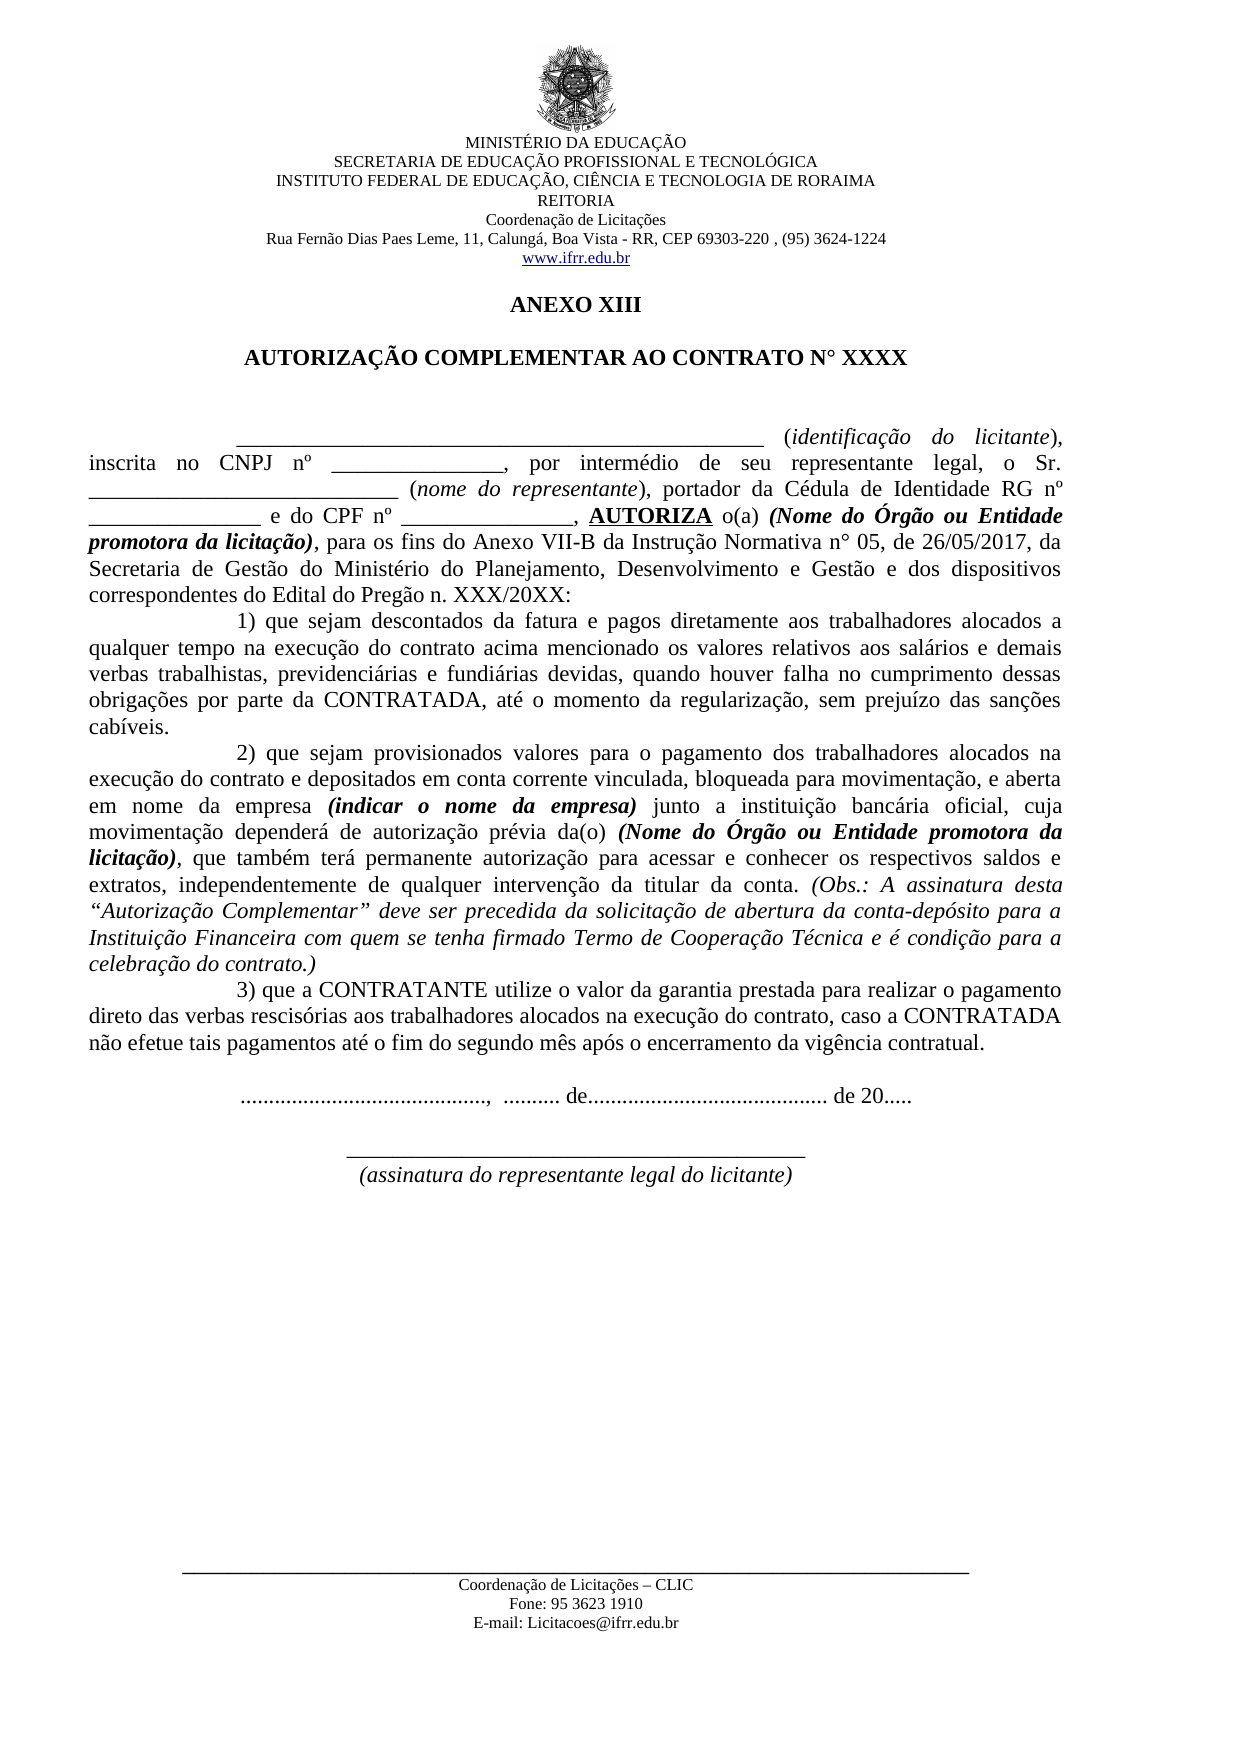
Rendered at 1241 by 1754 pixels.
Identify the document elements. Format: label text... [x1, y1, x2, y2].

text ______________________________________________ (identificação do licitante), inscrita no CNPJ nº _______________, por intermédio de seu representante legal, o Sr. ___________________________ (nome do representante), portador da Cédula de Identidade RG nº _______________ e do CPF nº _______________, AUTORIZA o(a) (Nome do Órgão ou Entidade promotora da licitação), para os fins do Anexo VII-B da Instrução Normativa n° 05, de 26/05/2017, da Secretaria de Gestão do Ministério do Planejamento, Desenvolvimento e Gestão e dos dispositivos correspondentes do Edital do Pregão n. XXX/20XX: [89, 423, 1063, 607]
text 3) que a CONTRATANTE utilize o valor da garantia prestada para realizar o pagamento direto das verbas rescisórias aos trabalhadores alocados na execução do contrato, caso a CONTRATADA não efetue tais pagamentos até o fim do segundo mês após o encerramento da vigência contratual. [89, 976, 1063, 1055]
text (assinatura do representante legal do licitante) [89, 1161, 1063, 1187]
text AUTORIZAÇÃO COMPLEMENTAR AO CONTRATO N° XXXX [89, 344, 1063, 370]
text 2) que sejam provisionados valores para o pagamento dos trabalhadores alocados na execução do contrato e depositados em conta corrente vinculada, bloqueada para movimentação, e aberta em nome da empresa (indicar o nome da empresa) junto a instituição bancária oficial, cuja movimentação dependerá de autorização prévia da(o) (Nome do Órgão ou Entidade promotora da licitação), que também terá permanente autorização para acessar e conhecer os respectivos saldos e extratos, independentemente de qualquer intervenção da titular da conta. (Obs.: A assinatura desta “Autorização Complementar” deve ser precedida da solicitação de abertura da conta-depósito para a Instituição Financeira com quem se tenha firmado Termo de Cooperação Técnica e é condição para a celebração do contrato.) [89, 739, 1063, 976]
picture [536, 44, 616, 133]
text 1) que sejam descontados da fatura e pagos diretamente aos trabalhadores alocados a qualquer tempo na execução do contrato acima mencionado os valores relativos aos salários e demais verbas trabalhistas, previdenciárias e fundiárias devidas, quando houver falha no cumprimento dessas obrigações por parte da CONTRATADA, até o momento da regularização, sem prejuízo das sanções cabíveis. [89, 607, 1063, 739]
text ANEXO XIII [89, 291, 1063, 317]
text ________________________________________ [89, 1134, 1063, 1161]
text ..........................................., .......... de.......................................... de 20..... [89, 1082, 1064, 1108]
